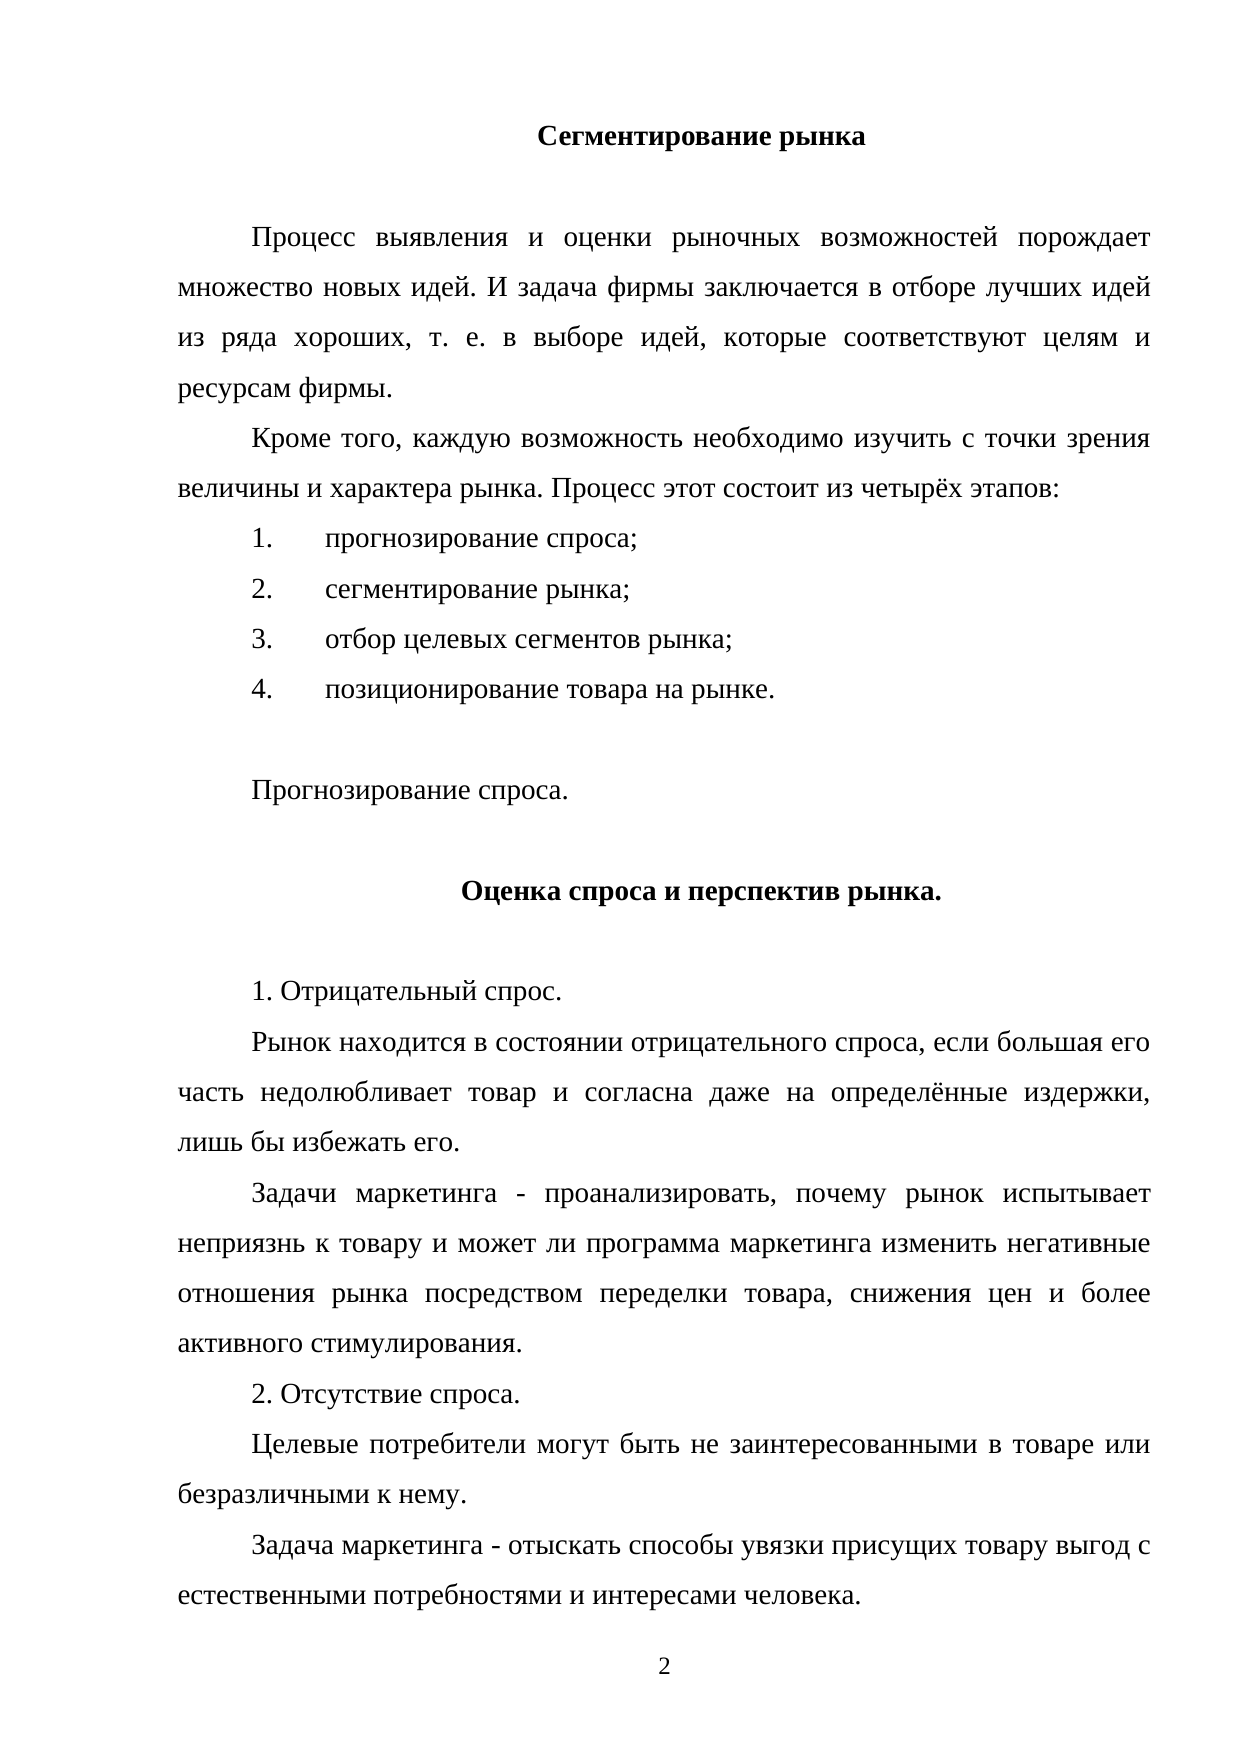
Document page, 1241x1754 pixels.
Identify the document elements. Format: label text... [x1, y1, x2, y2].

text 2. Отсутствие спроса. [177, 1376, 1152, 1409]
list позиционирование товара на рынке. [177, 672, 1152, 705]
text Прогнозирование спроса. [177, 772, 1152, 806]
text Рынок находится в состоянии отрицательного спроса, если большая его часть недолюбливает товар и согласна даже на определённые издержки, лишь бы избежать его. [177, 1024, 1152, 1158]
list прогнозирование спроса; [177, 521, 1152, 554]
text Процесс выявления и оценки рыночных возможностей порождает множество новых идей. И задача фирмы заключается в отборе лучших идей из ряда хороших, т. е. в выборе идей, которые соответствуют целям и ресурсам фирмы. [177, 219, 1152, 403]
text Задача маркетинга - отыскать способы увязки присущих товару выгод с естественными потребностями и интересами человека. [177, 1527, 1152, 1611]
text Целевые потребители могут быть не заинтересованными в товаре или безразличными к нему. [177, 1426, 1152, 1510]
text Оценка спроса и перспектив рынка. [177, 873, 1152, 906]
text Кроме того, каждую возможность необходимо изучить с точки зрения величины и характера рынка. Процесс этот состоит из четырёх этапов: [177, 420, 1152, 504]
list отбор целевых сегментов рынка; [177, 621, 1152, 655]
text 1. Отрицательный спрос. [177, 973, 1152, 1007]
text Задачи маркетинга - проанализировать, почему рынок испытывает неприязнь к товару и может ли программа маркетинга изменить негативные отношения рынка посредством переделки товара, снижения цен и более активного стимулирования. [177, 1175, 1152, 1359]
list сегментирование рынка; [177, 571, 1152, 604]
subtitle Сегментирование рынка [177, 118, 1152, 152]
